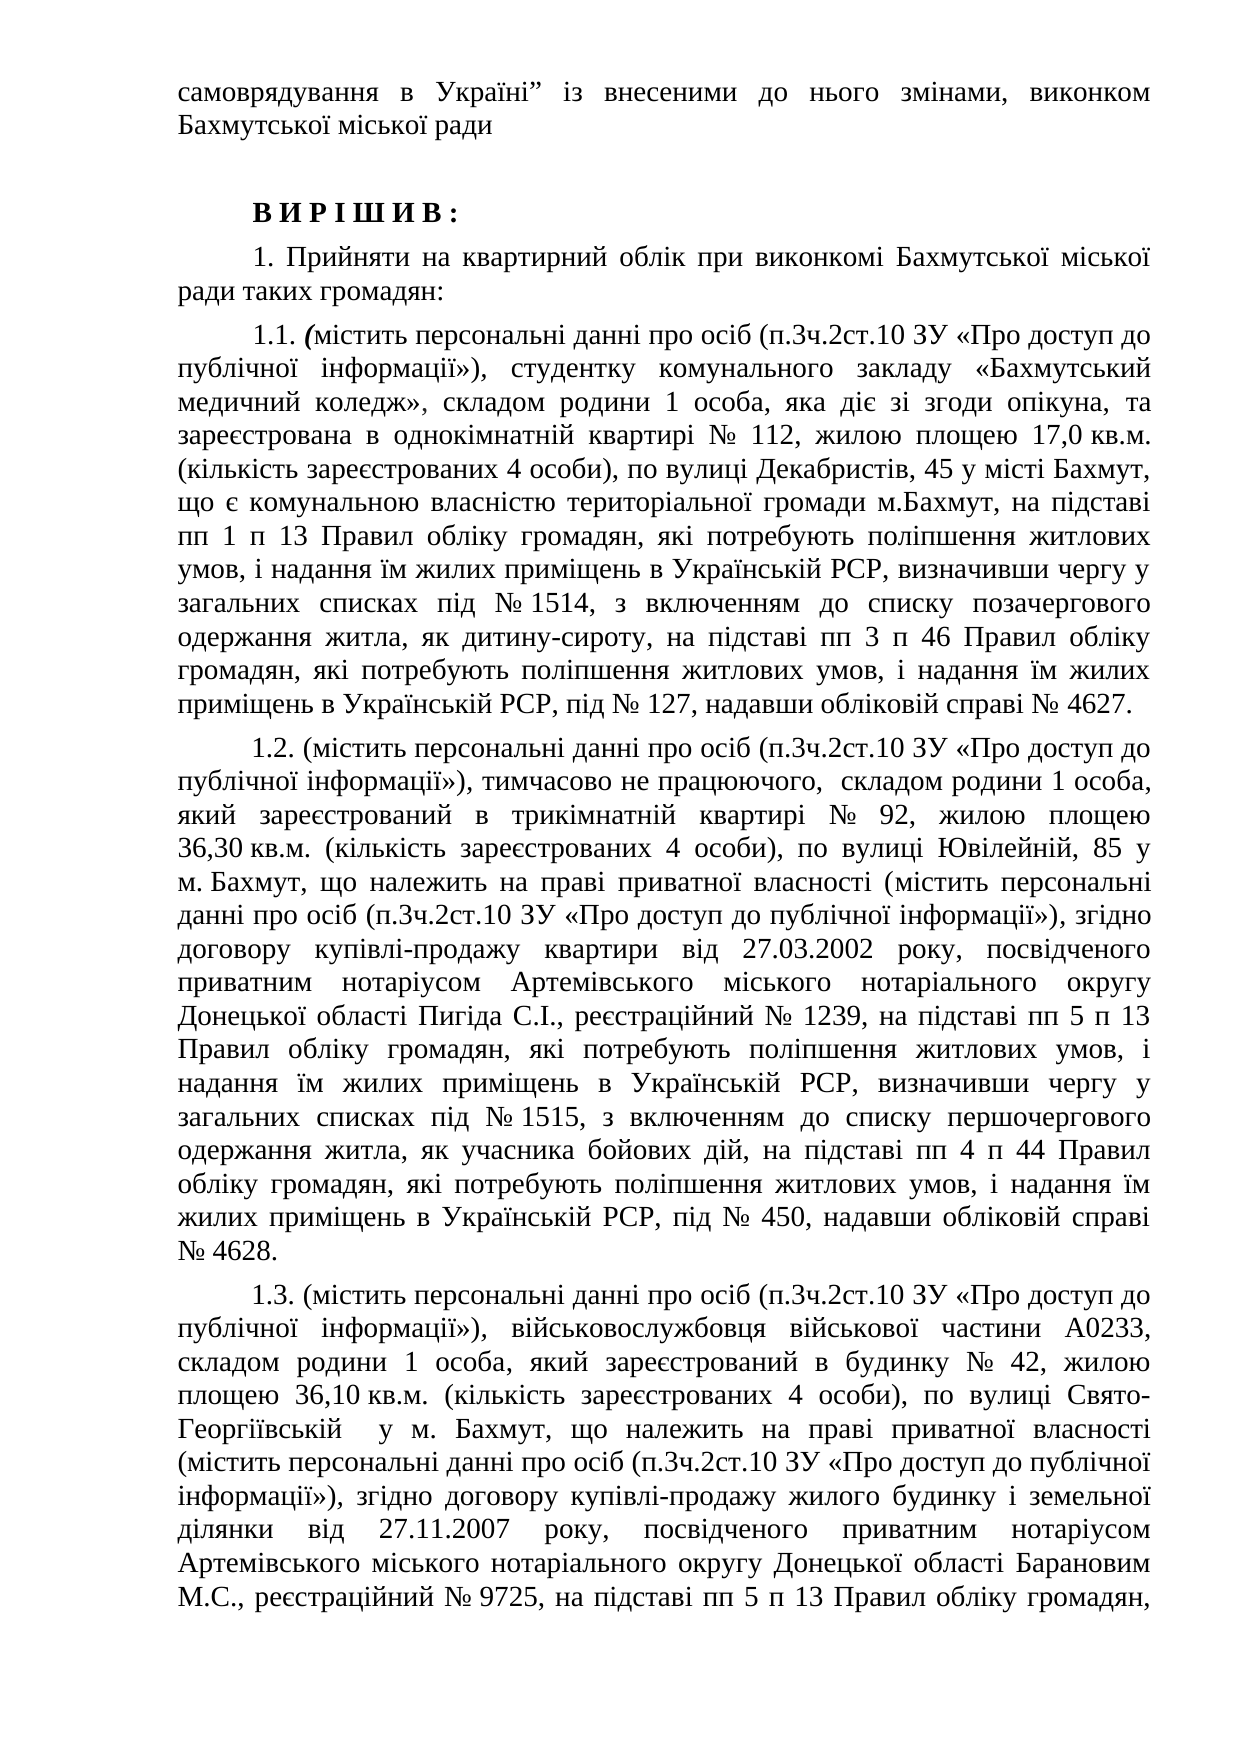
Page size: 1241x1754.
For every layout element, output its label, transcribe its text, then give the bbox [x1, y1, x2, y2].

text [177, 1277, 1152, 1612]
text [177, 74, 1152, 141]
text 1.2. (містить персональні данні про осіб (п.3ч.2ст.10 ЗУ «Про доступ до публічної інформації»), тимчасово не працюючого, складом родини 1 особа, який зареєстрований в трикімнатній квартирі № 92, жилою площею 36,30 кв.м. (кількість зареєстрованих 4 особи), по вулиці Ювілейній, 85 у м. Бахмут, що належить на праві приватної власності (містить персональні данні про осіб (п.3ч.2ст.10 ЗУ «Про доступ до публічної інформації»), згідно договору купівлі-продажу квартири від 27.03.2002 року, посвідченого приватним нотаріусом Артемівського міського нотаріального округу Донецької області Пигіда С.І., реєстраційний № 1239, на підставі пп 5 п 13 Правил обліку громадян, які потребують поліпшення житлових умов, і надання їм жилих приміщень в Українській РСР, визначивши чергу у загальних списках під № 1515, з включенням до списку першочергового одержання житла, як учасника бойових дій, на підставі пп 4 п 44 Правил обліку громадян, які потребують поліпшення житлових умов, і надання їм жилих приміщень в Українській РСР, під № 450, надавши обліковій справі № 4628. [177, 730, 1152, 1266]
text 1.1. (містить персональні данні про осіб (п.3ч.2ст.10 ЗУ «Про доступ до публічної інформації»), студентку комунального закладу «Бахмутський медичний коледж», складом родини 1 особа, яка діє зі згоди опікуна, та зареєстрована в однокімнатній квартирі № 112, жилою площею 17,0 кв.м. (кількість зареєстрованих 4 особи), по вулиці Декабристів, 45 у місті Бахмут, що є комунальною власністю територіальної громади м.Бахмут, на підставі пп 1 п 13 Правил обліку громадян, які потребують поліпшення житлових умов, і надання їм жилих приміщень в Українській РСР, визначивши чергу у загальних списках під № 1514, з включенням до списку позачергового одержання житла, як дитину-сироту, на підставі пп 3 п 46 Правил обліку громадян, які потребують поліпшення житлових умов, і надання їм жилих приміщень в Українській РСР, під № 127, надавши обліковій справі № 4627. [177, 317, 1152, 719]
text 1. Прийняти на квартирний облік при виконкомі Бахмутської міської ради таких громадян: [177, 239, 1152, 306]
text В И Р І Ш И В : [177, 195, 1152, 229]
